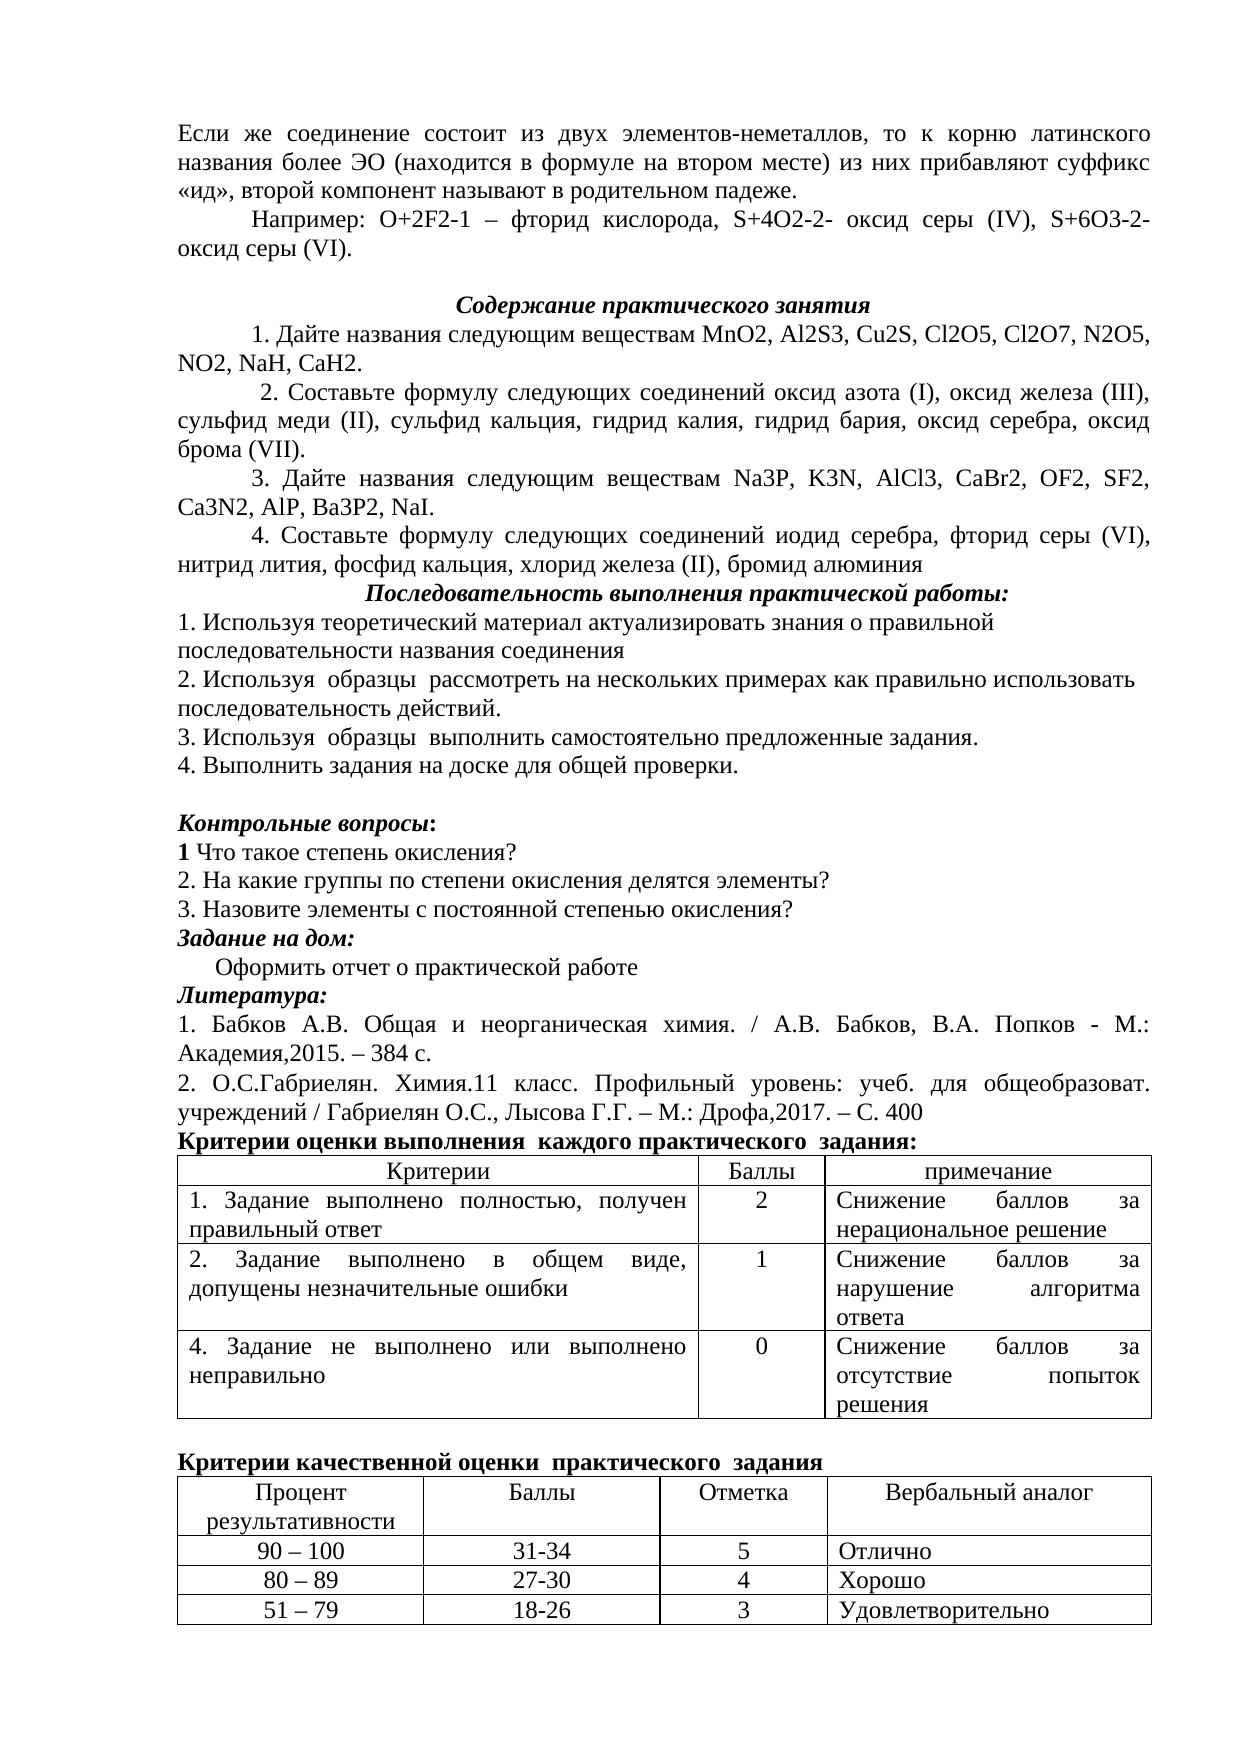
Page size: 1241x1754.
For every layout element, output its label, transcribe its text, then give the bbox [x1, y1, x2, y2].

text 2. О.С.Габриелян. Химия.11 класс. Профильный уровень: учеб. для общеобразоват. учреждений / Габриелян О.С., Лысова Г.Г. – М.: Дрофа,2017. – С. 400 [177, 1068, 1152, 1126]
text Критерии качественной оценки практического задания [177, 1447, 1152, 1476]
table_header примечание [826, 1156, 1151, 1184]
text 1. Бабков А.В. Общая и неорганическая химия. / А.В. Бабков, В.А. Попков - М.: Академия,2015. – 384 с. [177, 1009, 1152, 1068]
table_cell 1 [699, 1244, 824, 1330]
text Оформить отчет о практической работе [215, 952, 1152, 981]
text 3. Дайте названия следующим веществам Na3P, K3N, AlCl3, CaBr2, OF2, SF2, Ca3N2, AlP, Ba3P2, NaI. [177, 463, 1152, 521]
table_cell Удовлетворительно [828, 1595, 1151, 1624]
table_cell 51 – 79 [178, 1595, 423, 1624]
table_cell 31-34 [424, 1536, 659, 1564]
table_cell Хорошо [828, 1566, 1151, 1594]
table_cell Снижение баллов за отсутствие попыток решения [826, 1331, 1151, 1418]
text Контрольные вопросы: [177, 808, 1152, 837]
table_header Баллы [699, 1156, 824, 1184]
table_cell 27-30 [424, 1566, 659, 1594]
table_cell 0 [699, 1331, 824, 1418]
text Если же соединение состоит из двух элементов-неметаллов, то к корню латинского названия более ЭО (находится в формуле на втором месте) из них прибавляют суффикс «ид», второй компонент называют в родительном падеже. [177, 118, 1152, 204]
text 4. Выполнить задания на доске для общей проверки. [177, 751, 1152, 779]
table_cell 2 [699, 1186, 824, 1243]
table_cell Отлично [828, 1536, 1151, 1564]
text Например: O+2F2-1 – фторид кислорода, S+4O2-2- оксид серы (IV), S+6O3-2- оксид серы (VI). [177, 204, 1152, 262]
table_cell Снижение баллов за нерациональное решение [826, 1186, 1151, 1243]
text 3. Используя образцы выполнить самостоятельно предложенные задания. [177, 722, 1152, 751]
table_cell 18-26 [424, 1595, 659, 1624]
table_header Критерии [178, 1156, 698, 1184]
text 1. Используя теоретический материал актуализировать знания о правильной последовательности названия соединения [177, 607, 1152, 664]
text Литература: [177, 981, 1152, 1009]
text Критерии оценки выполнения каждого практического задания: [177, 1126, 1152, 1155]
text Последовательность выполнения практической работы: [177, 578, 1152, 607]
table_header Вербальный аналог [828, 1477, 1151, 1535]
text Содержание практического занятия [177, 291, 1152, 319]
table_cell Снижение баллов за нарушение алгоритма ответа [826, 1244, 1151, 1330]
table_header Отметка [661, 1477, 827, 1535]
table_header Процент результативности [178, 1477, 423, 1535]
text 4. Составьте формулу следующих соединений иодид серебра, фторид серы (VI), нитрид лития, фосфид кальция, хлорид железа (II), бромид алюминия [177, 521, 1152, 578]
text 2. Используя образцы рассмотреть на нескольких примерах как правильно использовать последовательность действий. [177, 664, 1152, 722]
table_cell 1. Задание выполнено полностью, получен правильный ответ [178, 1186, 698, 1243]
table_cell 80 – 89 [178, 1566, 423, 1594]
table_cell 4 [661, 1566, 827, 1594]
table_cell 90 – 100 [178, 1536, 423, 1564]
text Задание на дом: [177, 923, 1152, 952]
table_cell 4. Задание не выполнено или выполнено неправильно [178, 1331, 698, 1418]
list 1 Что такое степень окисления? [177, 837, 1152, 866]
text 1. Дайте названия следующим веществам MnO2, Al2S3, Cu2S, Cl2O5, Cl2O7, N2O5, NO2, NaH, CaH2. [177, 319, 1152, 377]
table_cell 5 [661, 1536, 827, 1564]
table_cell 3 [661, 1595, 827, 1624]
table_header Баллы [424, 1477, 659, 1535]
list 3. Назовите элементы с постоянной степенью окисления? [177, 894, 1152, 923]
table_cell 2. Задание выполнено в общем виде, допущены незначительные ошибки [178, 1244, 698, 1330]
list 2. На какие группы по степени окисления делятся элементы? [177, 866, 1152, 894]
text 2. Составьте формулу следующих соединений оксид азота (I), оксид железа (III), сульфид меди (II), сульфид кальция, гидрид калия, гидрид бария, оксид серебра, оксид брома (VII). [177, 377, 1152, 463]
